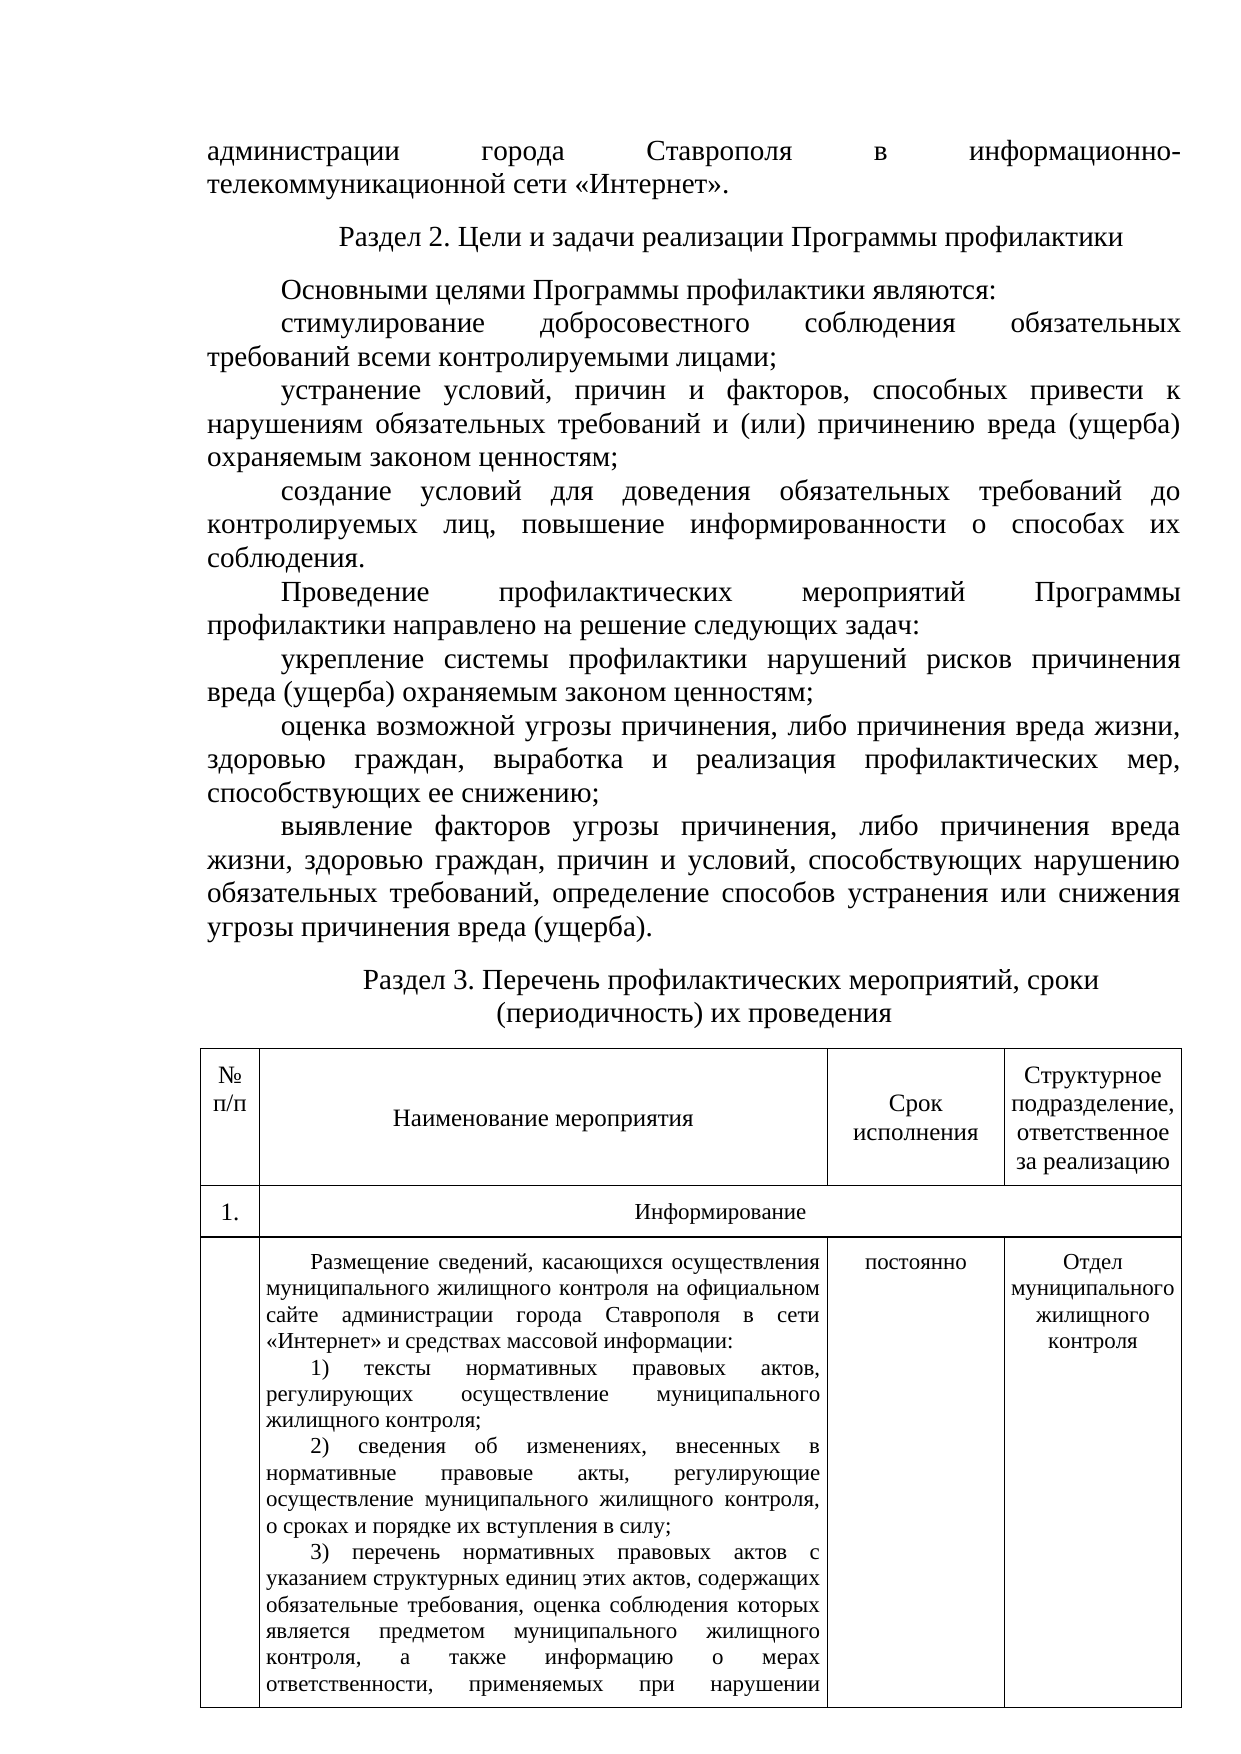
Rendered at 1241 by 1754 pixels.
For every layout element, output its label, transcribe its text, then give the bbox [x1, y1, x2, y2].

list выявление факторов угрозы причинения, либо причинения вреда жизни, здоровью граждан, причин и условий, способствующих нарушению обязательных требований, определение способов устранения или снижения угрозы причинения вреда (ущерба). [207, 808, 1181, 943]
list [207, 133, 1181, 200]
table_cell 1. [201, 1186, 259, 1236]
text Основными целями Программы профилактики являются: [207, 272, 1181, 305]
list укрепление системы профилактики нарушений рисков причинения вреда (ущерба) охраняемым законом ценностям; [207, 641, 1181, 708]
table_header Структурное подразделение, ответственное за реализацию [1005, 1049, 1181, 1185]
table_cell постоянно [828, 1238, 1004, 1707]
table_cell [260, 1238, 827, 1707]
table_header Срок исполнения [828, 1049, 1004, 1185]
table_cell Информирование [260, 1186, 1181, 1236]
list устранение условий, причин и факторов, способных привести к нарушениям обязательных требований и (или) причинению вреда (ущерба) охраняемым законом ценностям; [207, 372, 1181, 473]
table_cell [1005, 1238, 1181, 1707]
list стимулирование добросовестного соблюдения обязательных требований всеми контролируемыми лицами; [207, 305, 1181, 372]
text Раздел 3. Перечень профилактических мероприятий, сроки (периодичность) их проведения [207, 962, 1181, 1029]
table_header Наименование мероприятия [260, 1049, 827, 1185]
list создание условий для доведения обязательных требований до контролируемых лиц, повышение информированности о способах их соблюдения. [207, 473, 1181, 574]
text Раздел 2. Цели и задачи реализации Программы профилактики [207, 219, 1181, 253]
list оценка возможной угрозы причинения, либо причинения вреда жизни, здоровью граждан, выработка и реализация профилактических мер, способствующих ее снижению; [207, 708, 1181, 808]
text Проведение профилактических мероприятий Программы профилактики направлено на решение следующих задач: [207, 574, 1181, 641]
table_cell [201, 1238, 259, 1707]
table_header № п/п [201, 1049, 259, 1185]
